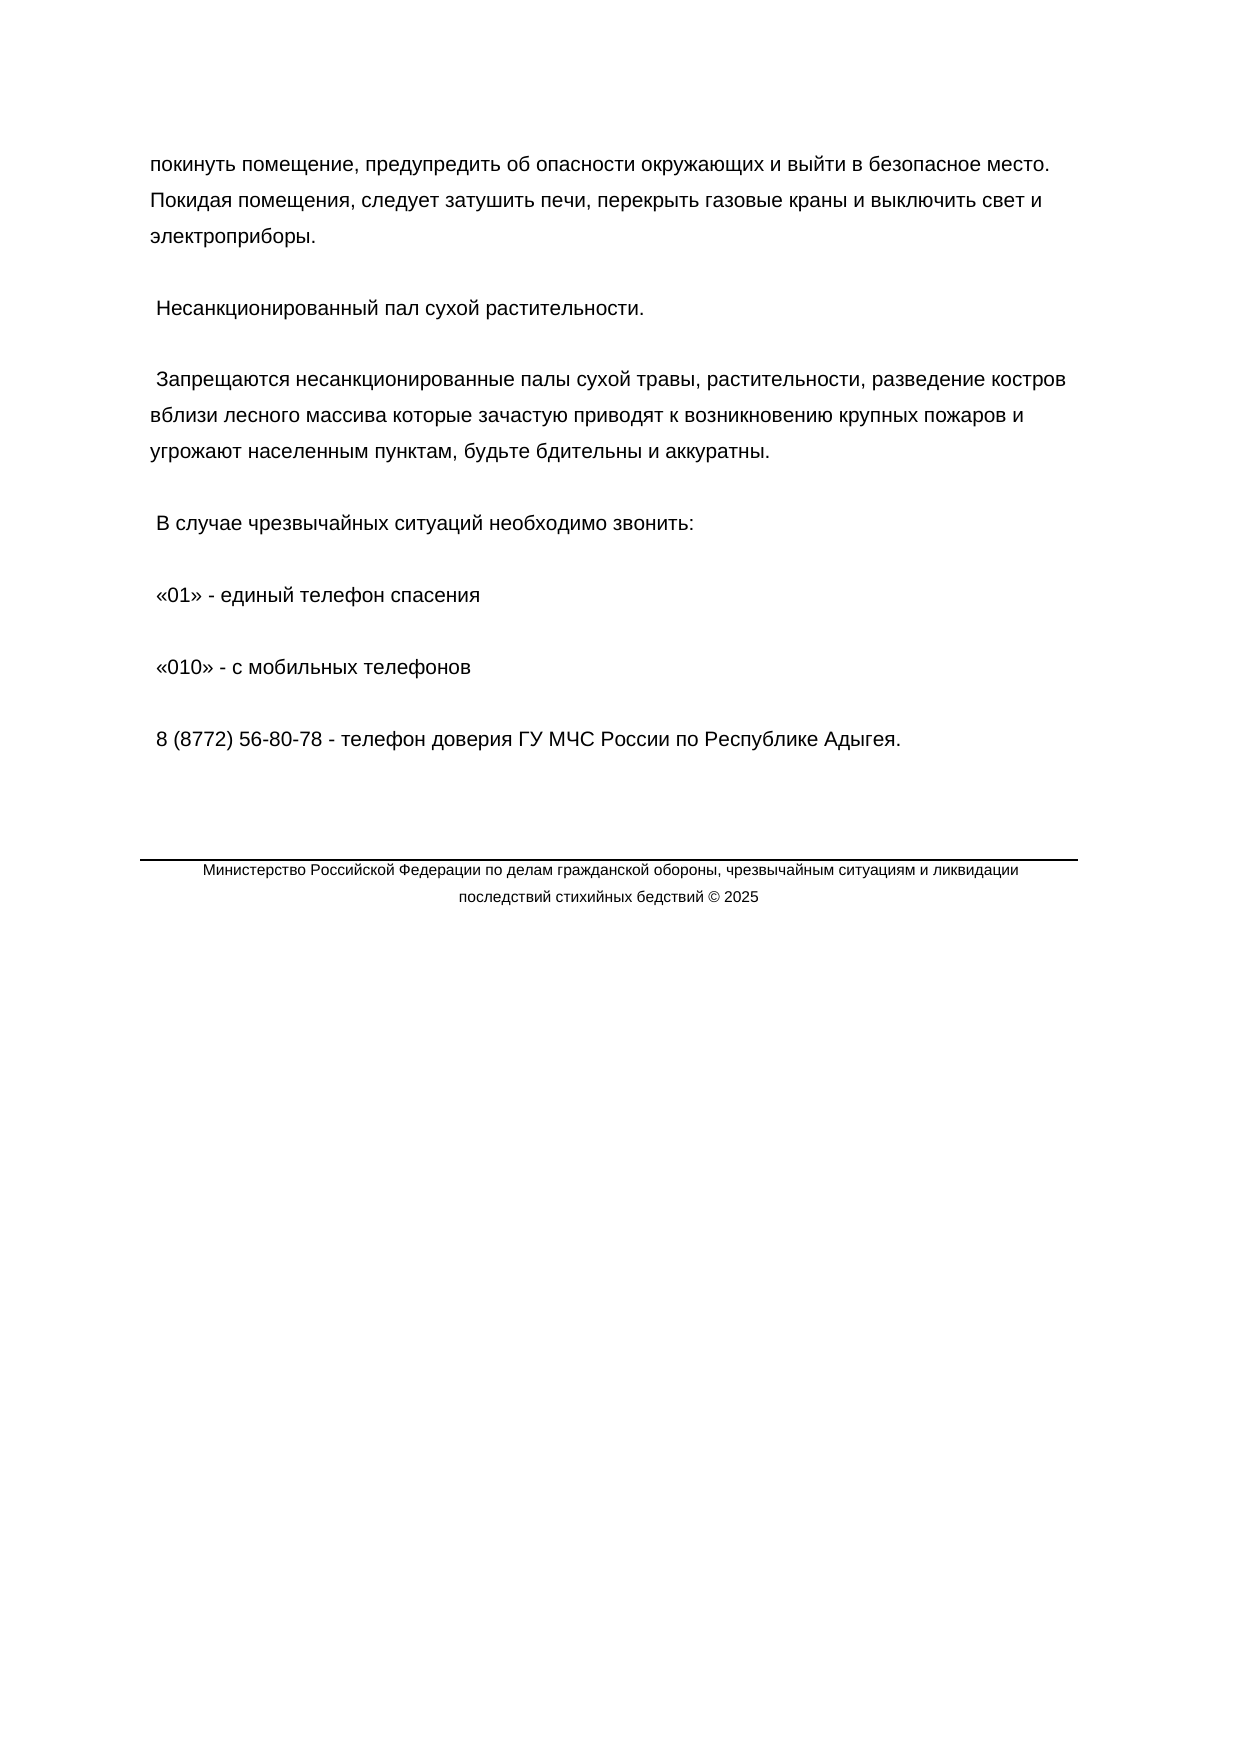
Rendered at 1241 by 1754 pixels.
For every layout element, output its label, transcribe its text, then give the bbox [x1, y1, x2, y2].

table_cell Министерство Российской Федерации по делам гражданской обороны, чрезвычайным ситуациям и ликвидации последствий стихийных бедствий © 2025 [140, 861, 1078, 943]
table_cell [140, 150, 1078, 859]
